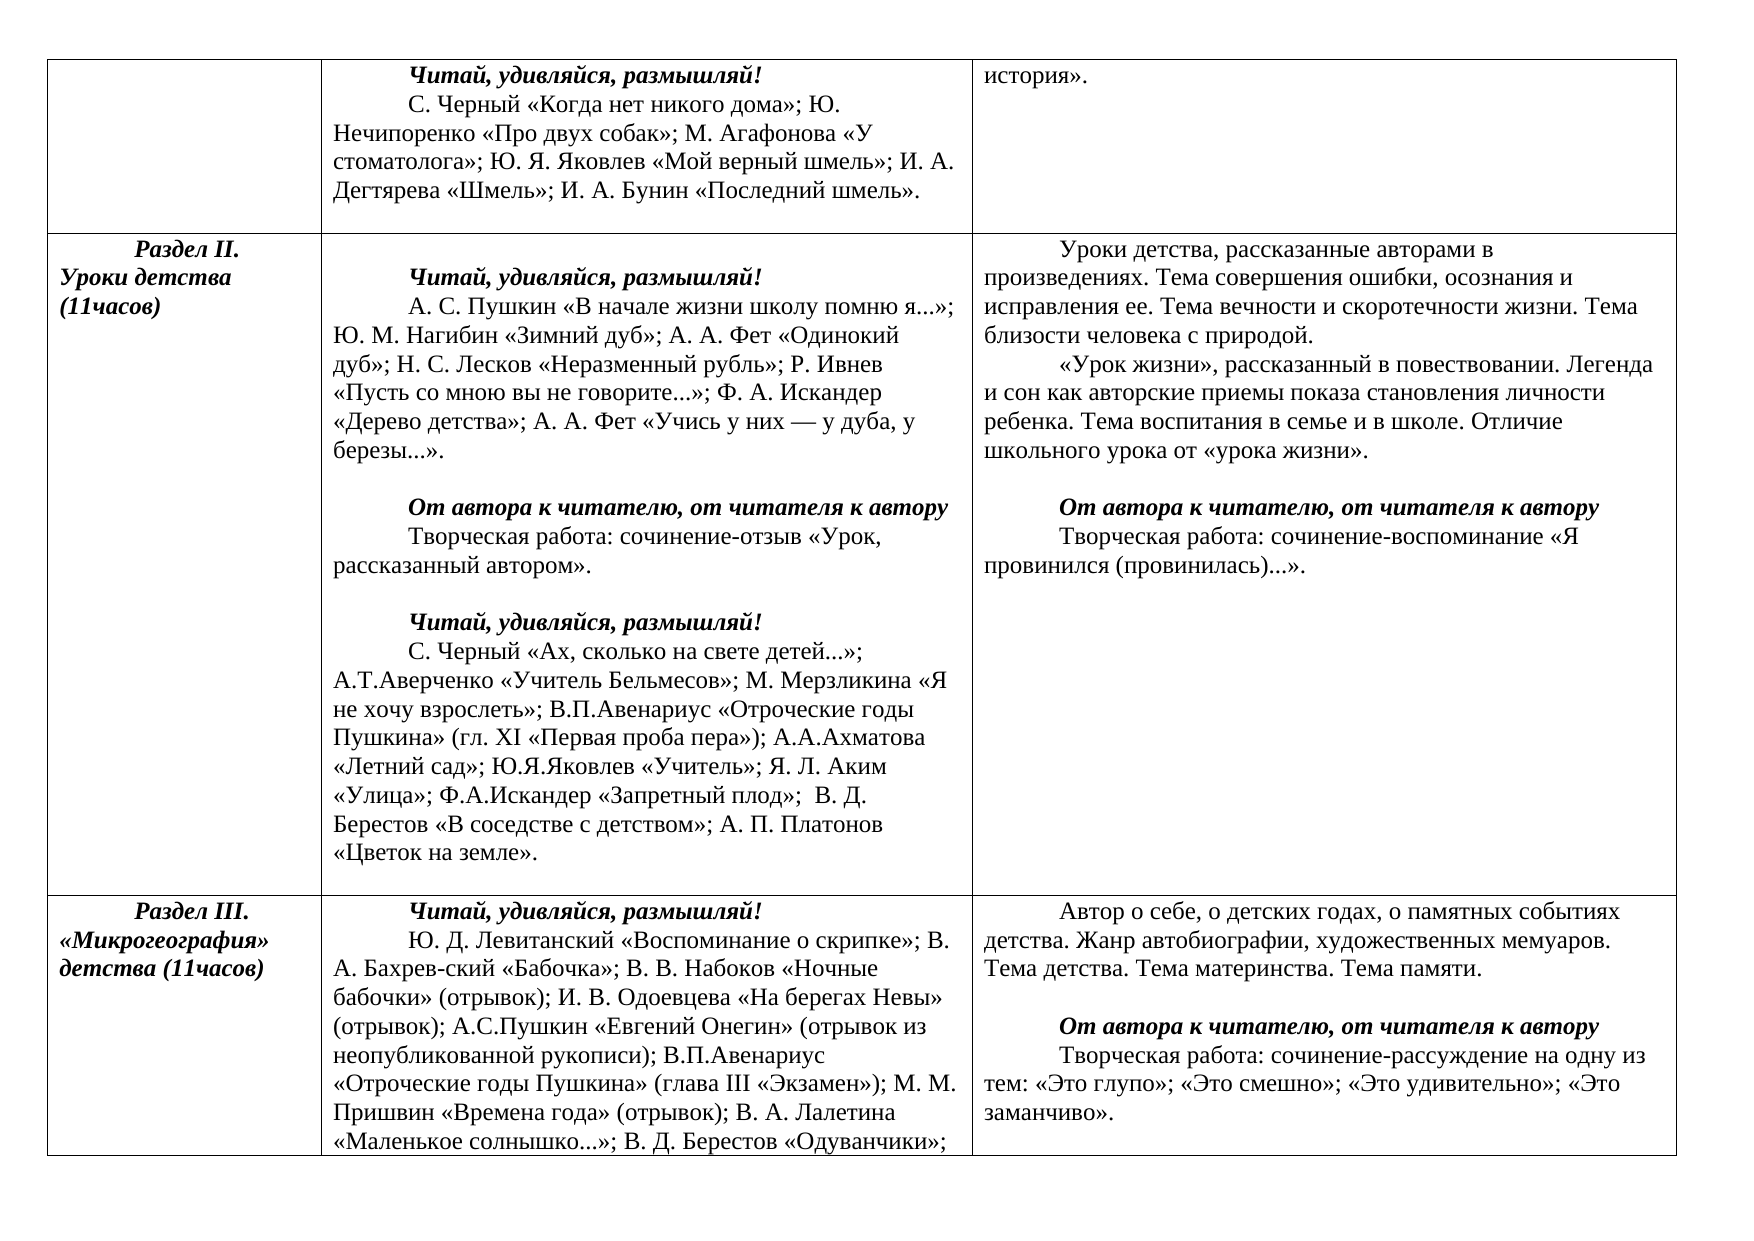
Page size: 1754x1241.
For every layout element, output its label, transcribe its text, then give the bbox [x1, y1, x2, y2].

table_cell Раздел II. Уроки детства (11часов) [48, 234, 321, 895]
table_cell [48, 60, 321, 233]
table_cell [48, 896, 321, 1155]
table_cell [322, 60, 972, 233]
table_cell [973, 896, 1676, 1155]
table_cell Читай, удивляйся, размышляй! А. С. Пушкин «В начале жизни школу помню я...»; Ю. М. Нагибин «Зимний дуб»; А. А. Фет «Одинокий дуб»; Н. С. Лесков «Неразменный рубль»; Р. Ивнев «Пусть со мною вы не говорите...»; Ф. А. Искандер «Дерево детства»; А. А. Фет «Учись у них — у дуба, у березы...». От автора к читателю, от читателя к автору Творческая работа: сочинение-отзыв «Урок, рассказанный автором». Читай, удивляйся, размышляй! С. Черный «Ах, сколько на свете детей...»; А.Т.Аверченко «Учитель Бельмесов»; М. Мерзликина «Я не хочу взрослеть»; В.П.Авенариус «Отроческие годы Пушкина» (гл. XI «Первая проба пера»); А.А.Ахматова «Летний сад»; Ю.Я.Яковлев «Учитель»; Я. Л. Аким «Улица»; Ф.А.Искандер «Запретный плод»; В. Д. Берестов «В соседстве с детством»; А. П. Платонов «Цветок на земле». [322, 234, 972, 895]
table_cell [322, 896, 972, 1155]
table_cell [973, 60, 1676, 233]
table_cell Уроки детства, рассказанные авторами в произведениях. Тема совершения ошибки, осознания и исправления ее. Тема вечности и скоротечности жизни. Тема близости человека с природой. «Урок жизни», рассказанный в повествовании. Легенда и сон как авторские приемы показа становления личности ребенка. Тема воспитания в семье и в школе. Отличие школьного урока от «урока жизни». От автора к читателю, от читателя к автору Творческая работа: сочинение-воспоминание «Я провинился (провинилась)...». [973, 234, 1676, 895]
